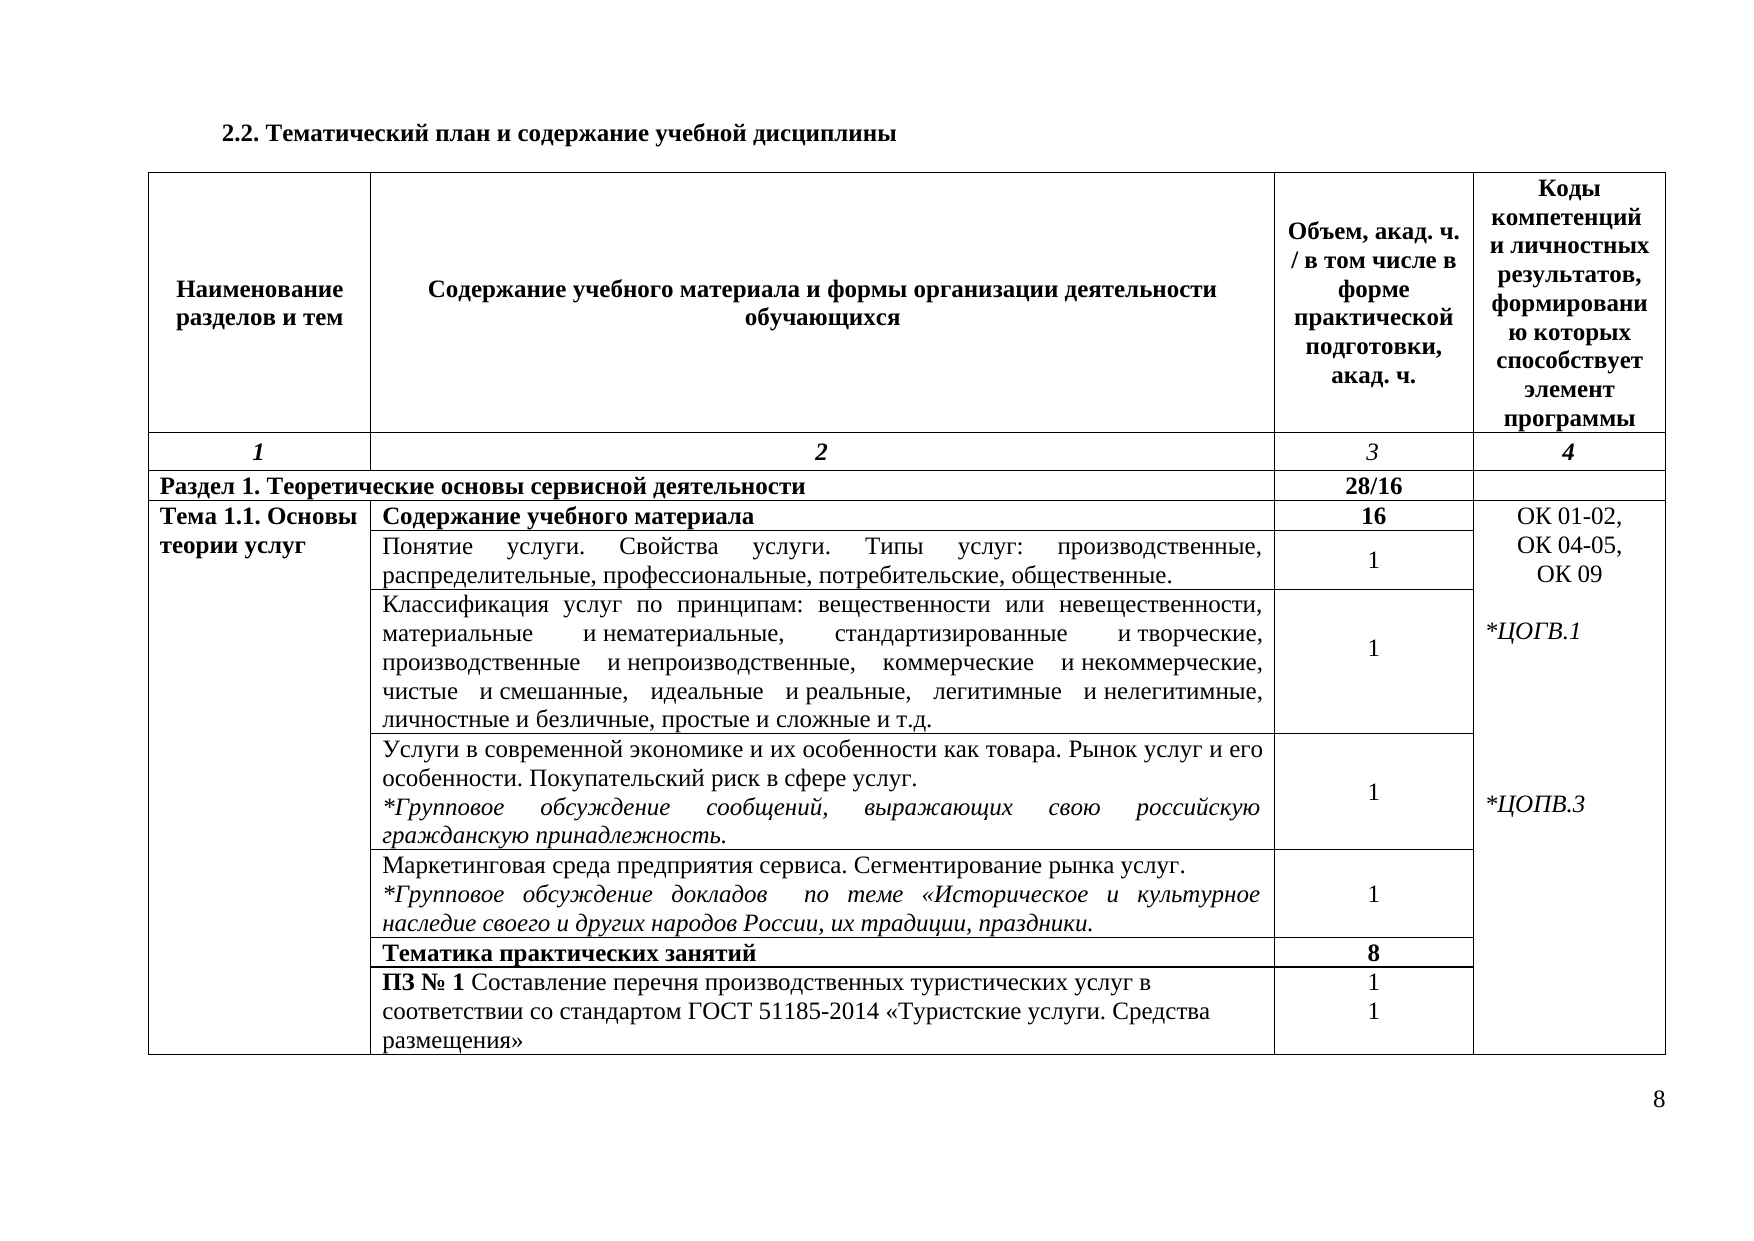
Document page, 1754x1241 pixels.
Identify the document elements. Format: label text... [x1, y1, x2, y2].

table_cell Тема 1.1. Основы теории услуг [149, 501, 370, 1054]
text 2.2. Тематический план и содержание учебной дисциплины [148, 118, 1665, 147]
table_cell Классификация услуг по принципам: вещественности или невещественности, материальные и нематериальные, стандартизированные и творческие, производственные и непроизводственные, коммерческие и некоммерческие, чистые и смешанные, идеальные и реальные, легитимные и нелегитимные, личностные и безличные, простые и сложные и т.д. [371, 590, 1274, 733]
table_cell Содержание учебного материала [371, 501, 1274, 530]
table_cell Тематика практических занятий [371, 938, 1274, 966]
table_cell 1 [1275, 734, 1473, 849]
table_header Коды компетенций и личностных результатов, формированию которых способствует элемент программы [1474, 173, 1665, 432]
table_header Объем, акад. ч. / в том числе в форме практической подготовки, акад. ч. [1275, 173, 1473, 432]
table_cell 1 1 [1275, 968, 1473, 1054]
table_cell Маркетинговая среда предприятия сервиса. Сегментирование рынка услуг. *Групповое обсуждение докладов по теме «Историческое и культурное наследие своего и других народов России, их традиции, праздники. [371, 850, 1274, 937]
table_cell 28/16 [1275, 471, 1473, 500]
table_cell [1474, 471, 1665, 500]
table_cell Раздел 1. Теоретические основы сервисной деятельности [149, 471, 1274, 500]
table_cell 1 [1275, 590, 1473, 733]
table_cell 1 [1275, 531, 1473, 588]
table_cell 4 [1474, 433, 1665, 470]
table_cell ПЗ № 1 Составление перечня производственных туристических услуг в соответствии со стандартом ГОСТ 51185-2014 «Туристские услуги. Средства размещения» [371, 968, 1274, 1054]
table_cell 1 [1275, 850, 1473, 937]
table_header Наименование разделов и тем [149, 173, 370, 432]
table_cell Понятие услуги. Свойства услуги. Типы услуг: производственные, распределительные, профессиональные, потребительские, общественные. [371, 531, 1274, 588]
table_cell 3 [1275, 433, 1473, 470]
table_cell 1 [149, 433, 370, 470]
table_cell 16 [1275, 501, 1473, 530]
table_cell Услуги в современной экономике и их особенности как товара. Рынок услуг и его особенности. Покупательский риск в сфере услуг. *Групповое обсуждение сообщений, выражающих свою российскую гражданскую принадлежность. [371, 734, 1274, 849]
table_header Содержание учебного материала и формы организации деятельности обучающихся [371, 173, 1274, 432]
table_cell 8 [1275, 938, 1473, 966]
table_cell 2 [371, 433, 1274, 470]
table_cell ОК 01-02, ОК 04-05, ОК 09 *ЦОГВ.1 *ЦОПВ.3 *ЦОДНВ.2. [1474, 501, 1665, 1054]
